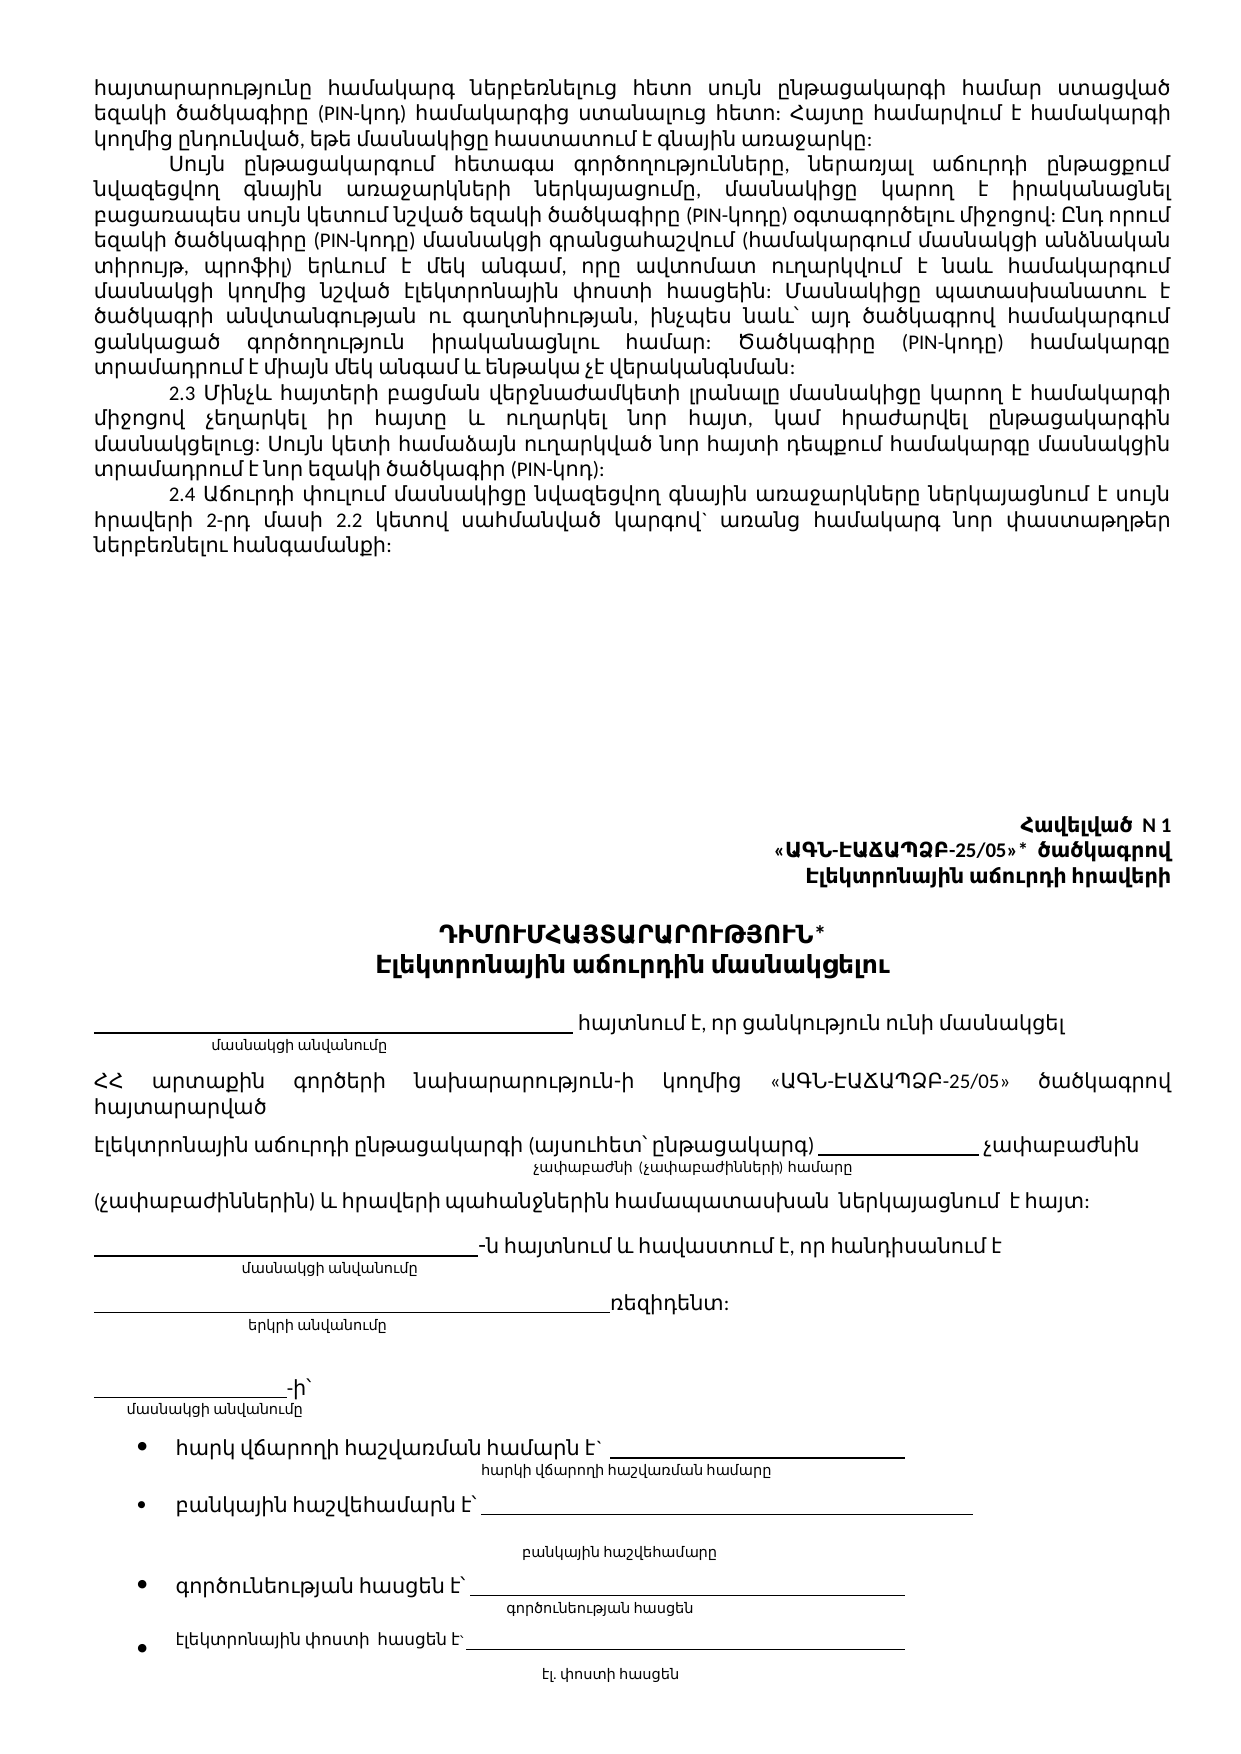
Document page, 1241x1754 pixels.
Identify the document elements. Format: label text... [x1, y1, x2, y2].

list գործունեության հասցեն է՝ [138, 1573, 1171, 1599]
text ԴԻՄՈՒՄՀԱՅՏԱՐԱՐՈՒԹՅՈՒՆ* [94, 919, 1171, 949]
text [94, 75, 1171, 151]
text երկրի անվանումը [94, 1316, 1171, 1346]
list բանկային հաշվեհամարն է՝ [138, 1492, 1171, 1543]
text գործունեության հասցեն [94, 1599, 1171, 1629]
list էլեկտրոնային փոստի հասցեն է՝ [138, 1629, 1171, 1665]
text Էլեկտրոնային աճուրդի հրավերի [94, 863, 1171, 888]
text Սույն ընթացակարգում հետագա գործողությունները, ներառյալ աճուրդի ընթացքում նվազեցվող գնային առաջարկների ներկայացումը, մասնակիցը կարող է իրականացնել բացառապես սույն կետում նշված եզակի ծածկագիրը (PIN-կոդը) օգտագործելու միջոցով: Ընդ որում եզակի ծածկագիրը (PIN-կոդը) մասնակցի գրանցահաշվում (համակարգում մասնակցի անձնական տիրույթ, պրոֆիլ) երևում է մեկ անգամ, որը ավտոմատ ուղարկվում է նաև համակարգում մասնակցի կողմից նշված էլեկտրոնային փոստի հասցեին: Մասնակիցը պատասխանատու է ծածկագրի անվտանգության ու գաղտնիության, ինչպես նաև՝ այդ ծածկագրով համակարգում ցանկացած գործողություն իրականացնլու համար: Ծածկագիրը (PIN-կոդը) համակարգը տրամադրում է միայն մեկ անգամ և ենթակա չէ վերականգնման: [94, 151, 1171, 380]
subtitle Էլեկտրոնային աճուրդին մասնակցելու [94, 949, 1171, 980]
text «ԱԳՆ-ԷԱՃԱՊՁԲ-25/05»* ծածկագրով [94, 837, 1171, 863]
text հարկի վճարողի հաշվառման համարը [94, 1461, 1171, 1492]
text -ի՝ [94, 1375, 1171, 1400]
text ՀՀ արտաքին գործերի նախարարություն-ի կողմից «ԱԳՆ-ԷԱՃԱՊՁԲ-25/05» ծածկագրով հայտարարված [94, 1066, 1171, 1120]
text Հավելված N 1 [94, 812, 1171, 837]
text 2.4 Աճուրդի փուլում մասնակիցը նվազեցվող գնային առաջարկները ներկայացնում է սույն հրավերի 2-րդ մասի 2.2 կետով սահմանված կարգով` առանց համակարգ նոր փաստաթղթեր ներբեռնելու հանգամանքի: [94, 482, 1171, 558]
text բանկային հաշվեհամարը [94, 1543, 1171, 1573]
text էլեկտրոնային աճուրդի ընթացակարգի (այսուհետ՝ ընթացակարգ) չափաբաժնին [94, 1132, 1171, 1158]
text էլ. փոստի հասցեն [94, 1665, 1171, 1696]
text -ն հայտնում և հավաստում է, որ հանդիսանում է [94, 1229, 1171, 1260]
text մասնակցի անվանումը [94, 1260, 1171, 1290]
text չափաբաժնի (չափաբաժինների) համարը [94, 1158, 1171, 1188]
text հայտնում է, որ ցանկություն ունի մասնակցել [94, 1010, 1171, 1036]
text (չափաբաժիններին) և հրավերի պահանջներին համապատասխան ներկայացնում է հայտ: [94, 1188, 1171, 1214]
text մասնակցի անվանումը [94, 1400, 1171, 1431]
list հարկ վճարողի հաշվառման համարն է` [138, 1431, 1171, 1461]
text ռեզիդենտ: [94, 1290, 1171, 1316]
text 2.3 Մինչև հայտերի բացման վերջնաժամկետի լրանալը մասնակիցը կարող է համակարգի միջոցով չեղարկել իր հայտը և ուղարկել նոր հայտ, կամ հրաժարվել ընթացակարգին մասնակցելուց: Սույն կետի համաձայն ուղարկված նոր հայտի դեպքում համակարգը մասնակցին տրամադրում է նոր եզակի ծածկագիր (PIN-կոդ): [94, 380, 1171, 482]
text մասնակցի անվանումը [94, 1036, 1171, 1066]
